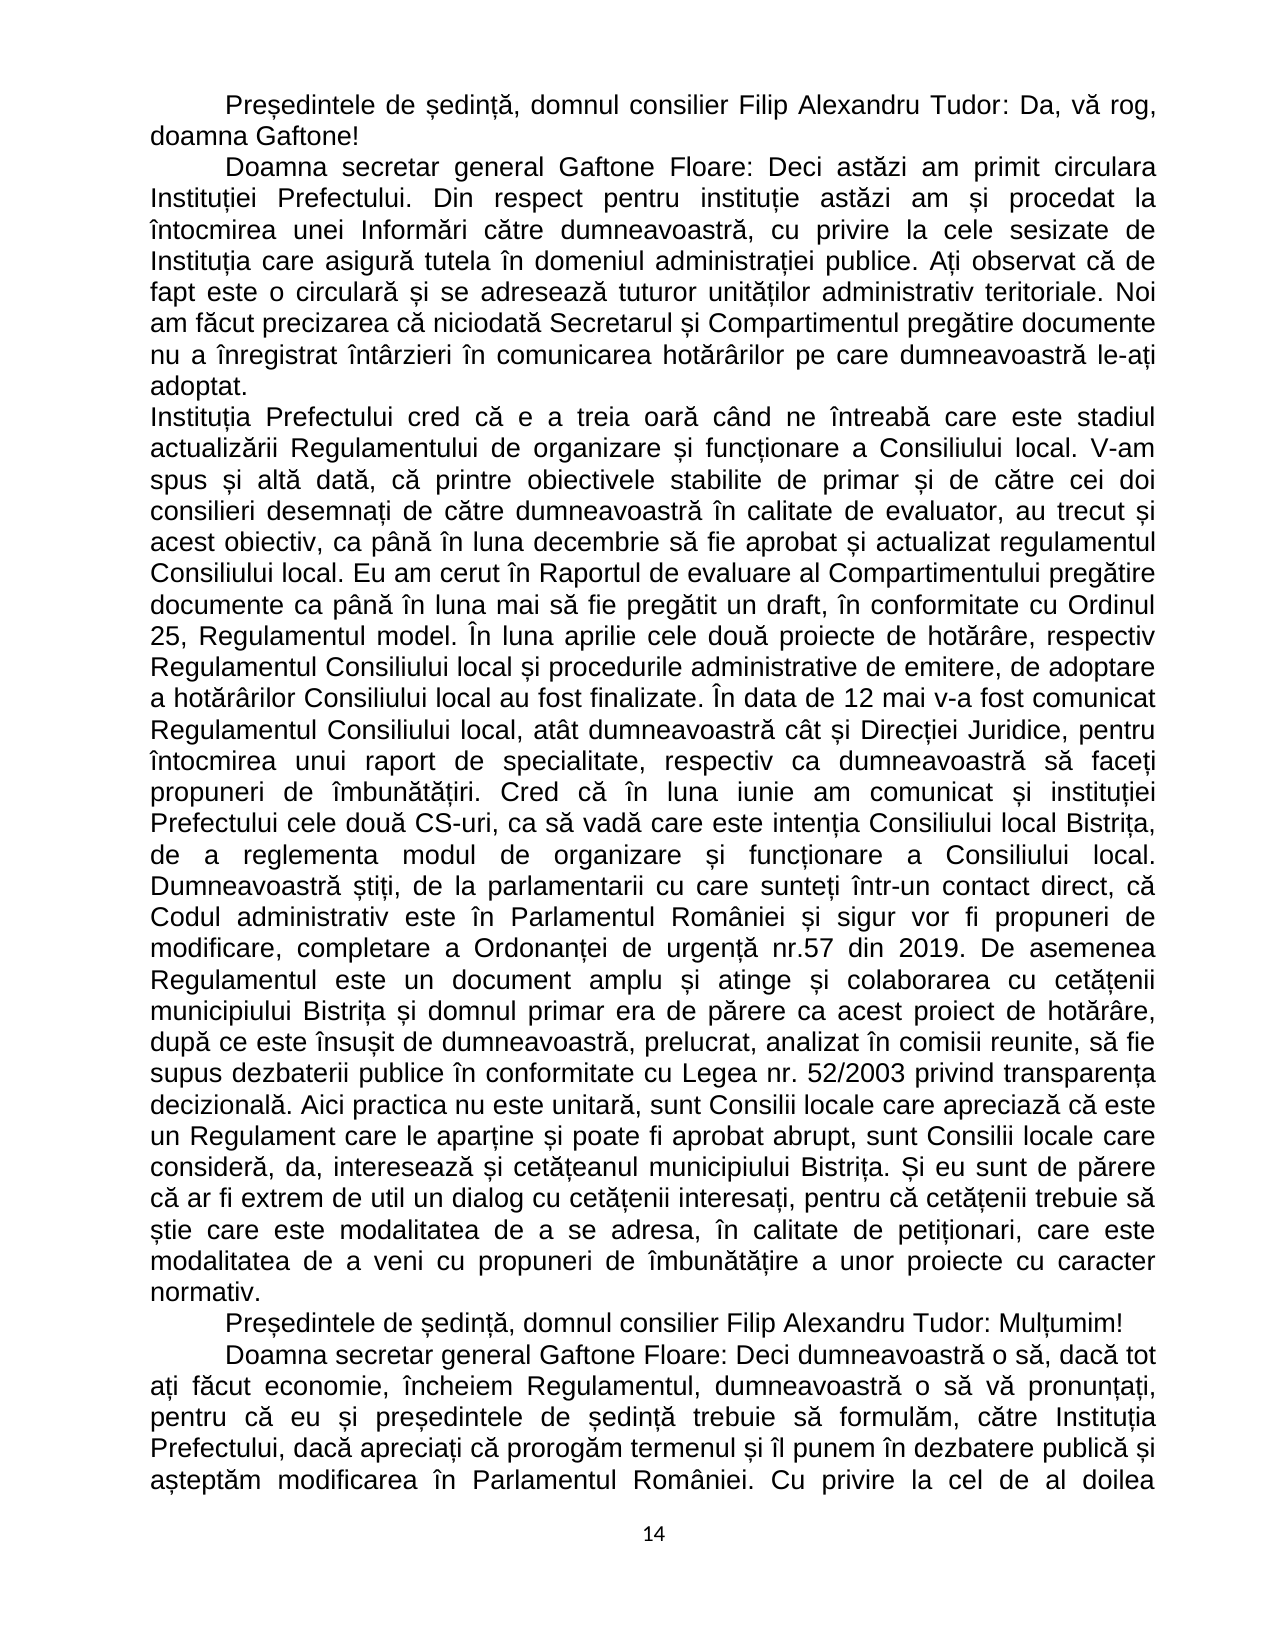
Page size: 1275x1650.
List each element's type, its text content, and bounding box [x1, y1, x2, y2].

text Doamna secretar general Gaftone Floare: Deci astăzi am primit circulara Instituției Prefectului. Din respect pentru instituție astăzi am și procedat la întocmirea unei Informări către dumneavoastră, cu privire la cele sesizate de Instituția care asigură tutela în domeniul administrației publice. Ați observat că de fapt este o circulară și se adresează tuturor unităților administrativ teritoriale. Noi am făcut precizarea că niciodată Secretarul și Compartimentul pregătire documente nu a înregistrat întârzieri în comunicarea hotărârilor pe care dumneavoastră le-ați adoptat. [150, 151, 1157, 401]
text Președintele de ședință, domnul consilier Filip Alexandru Tudor: Da, vă rog, doamna Gaftone! [150, 89, 1157, 151]
text Instituția Prefectului cred că e a treia oară când ne întreabă care este stadiul actualizării Regulamentului de organizare și funcționare a Consiliului local. V-am spus și altă dată, că printre obiectivele stabilite de primar și de către cei doi consilieri desemnați de către dumneavoastră în calitate de evaluator, au trecut și acest obiectiv, ca până în luna decembrie să fie aprobat și actualizat regulamentul Consiliului local. Eu am cerut în Raportul de evaluare al Compartimentului pregătire documente ca până în luna mai să fie pregătit un draft, în conformitate cu Ordinul 25, Regulamentul model. În luna aprilie cele două proiecte de hotărâre, respectiv Regulamentul Consiliului local și procedurile administrative de emitere, de adoptare a hotărârilor Consiliului local au fost finalizate. În data de 12 mai v-a fost comunicat Regulamentul Consiliului local, atât dumneavoastră cât și Direcției Juridice, pentru întocmirea unui raport de specialitate, respectiv ca dumneavoastră să faceți propuneri de îmbunătățiri. Cred că în luna iunie am comunicat și instituției Prefectului cele două CS-uri, ca să vadă care este intenția Consiliului local Bistrița, de a reglementa modul de organizare și funcționare a Consiliului local. Dumneavoastră știți, de la parlamentarii cu care sunteți într-un contact direct, că Codul administrativ este în Parlamentul României și sigur vor fi propuneri de modificare, completare a Ordonanței de urgență nr.57 din 2019. De asemenea Regulamentul este un document amplu și atinge și colaborarea cu cetățenii municipiului Bistrița și domnul primar era de părere ca acest proiect de hotărâre, după ce este însușit de dumneavoastră, prelucrat, analizat în comisii reunite, să fie supus dezbaterii publice în conformitate cu Legea nr. 52/2003 privind transparența decizională. Aici practica nu este unitară, sunt Consilii locale care apreciază că este un Regulament care le aparține și poate fi aprobat abrupt, sunt Consilii locale care consideră, da, interesează și cetățeanul municipiului Bistrița. Și eu sunt de părere că ar fi extrem de util un dialog cu cetățenii interesați, pentru că cetățenii trebuie să știe care este modalitatea de a se adresa, în calitate de petiționari, care este modalitatea de a veni cu propuneri de îmbunătățire a unor proiecte cu caracter normativ. [150, 401, 1157, 1307]
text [150, 1339, 1157, 1495]
text Președintele de ședință, domnul consilier Filip Alexandru Tudor: Mulțumim! [150, 1307, 1157, 1339]
